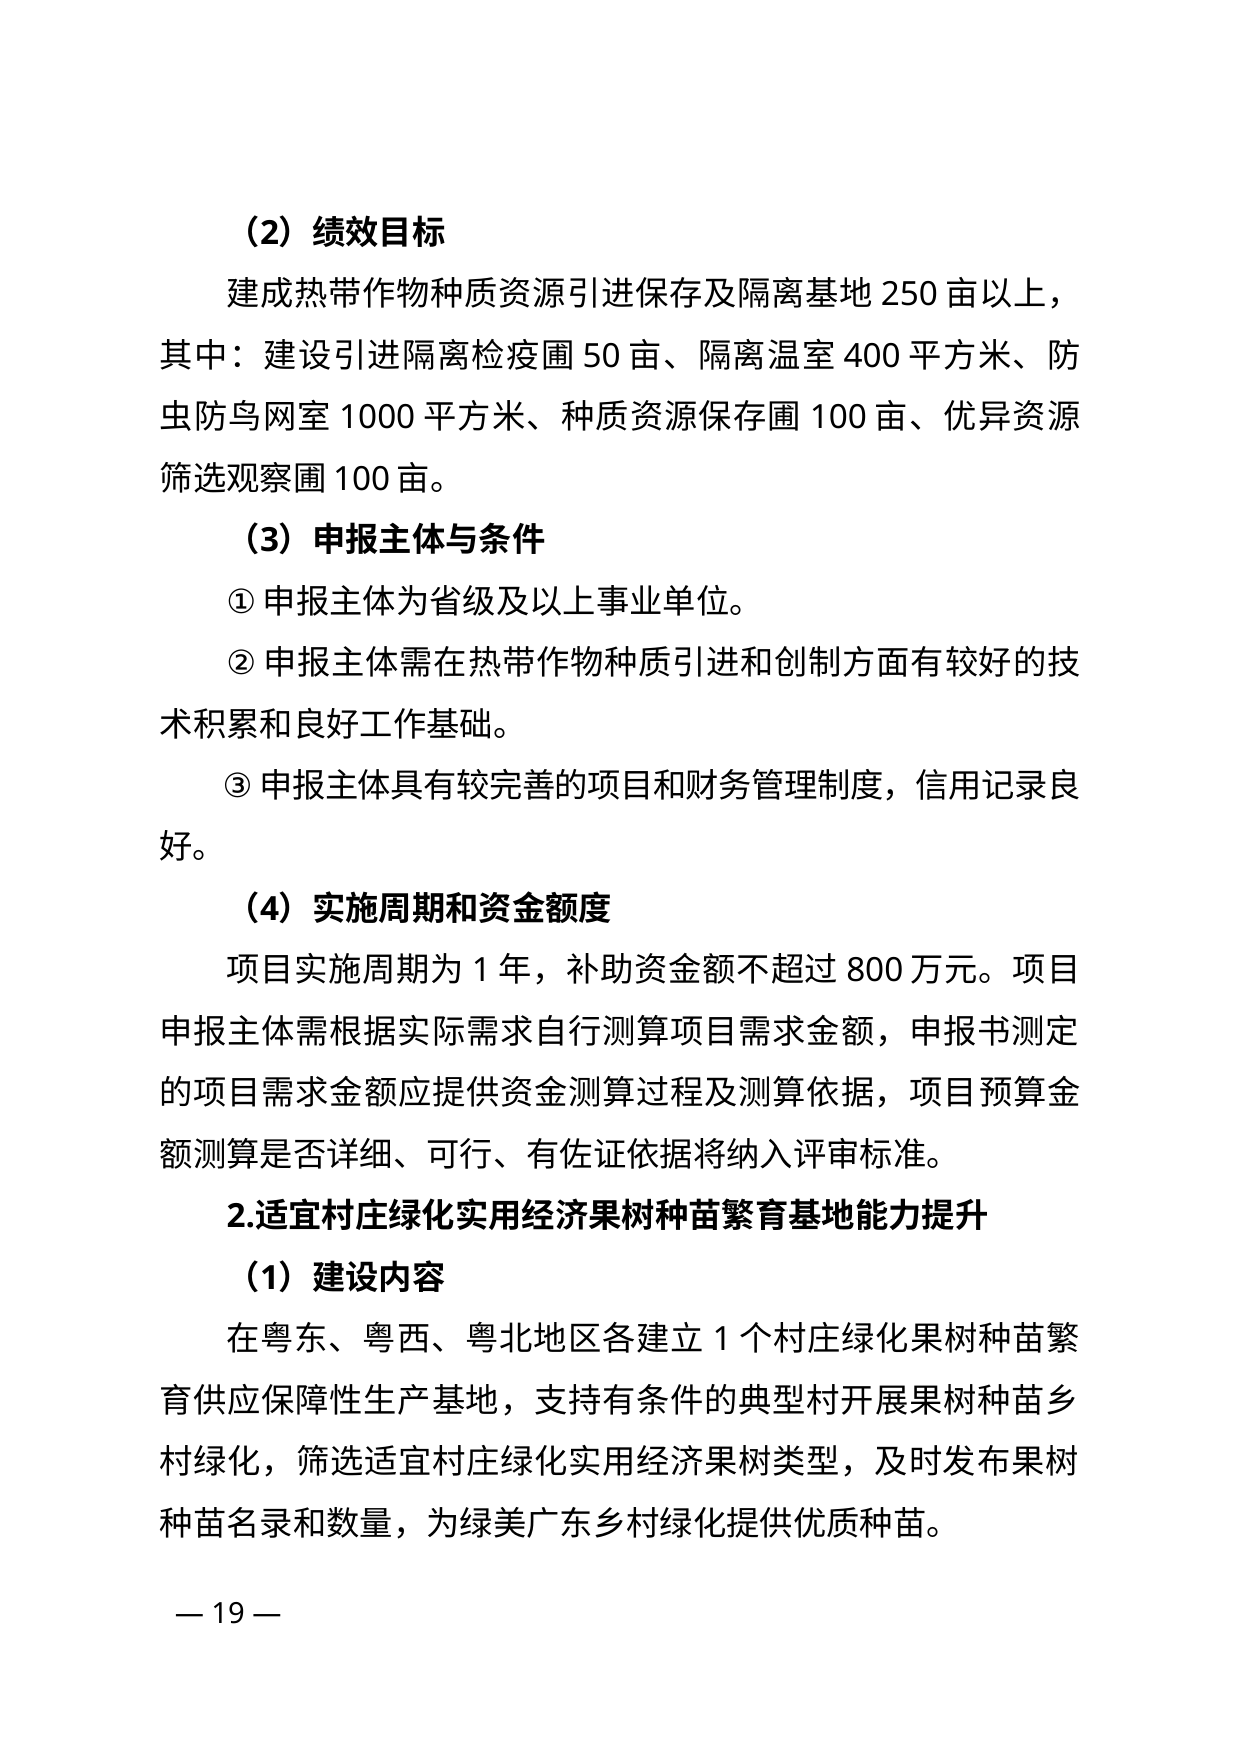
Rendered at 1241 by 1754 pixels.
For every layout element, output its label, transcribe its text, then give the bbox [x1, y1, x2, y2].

text 项目实施周期为1年，补助资金额不超过800万元。项目申报主体需根据实际需求自行测算项目需求金额，申报书测定的项目需求金额应提供资金测算过程及测算依据，项目预算金额测算是否详细、可行、有佐证依据将纳入评审标准。 [159, 933, 1081, 1178]
text ②申报主体需在热带作物种质引进和创制方面有较好的技术积累和良好工作基础。 [159, 625, 1081, 748]
list （1）建设内容 [159, 1240, 1081, 1301]
text 建成热带作物种质资源引进保存及隔离基地250亩以上，其中：建设引进隔离检疫圃50亩、隔离温室400平方米、防虫防鸟网室1000平方米、种质资源保存圃100亩、优异资源筛选观察圃100亩。 [159, 257, 1081, 502]
text （2）绩效目标 [159, 195, 1081, 257]
text ①申报主体为省级及以上事业单位。 [159, 564, 1081, 625]
text 2.适宜村庄绿化实用经济果树种苗繁育基地能力提升 [159, 1178, 1081, 1240]
text （4）实施周期和资金额度 [159, 871, 1081, 933]
text ③申报主体具有较完善的项目和财务管理制度，信用记录良好。 [159, 748, 1081, 871]
text 在粤东、粤西、粤北地区各建立1个村庄绿化果树种苗繁育供应保障性生产基地，支持有条件的典型村开展果树种苗乡村绿化，筛选适宜村庄绿化实用经济果树类型，及时发布果树种苗名录和数量，为绿美广东乡村绿化提供优质种苗。 [159, 1301, 1081, 1547]
text （3）申报主体与条件 [159, 502, 1081, 564]
